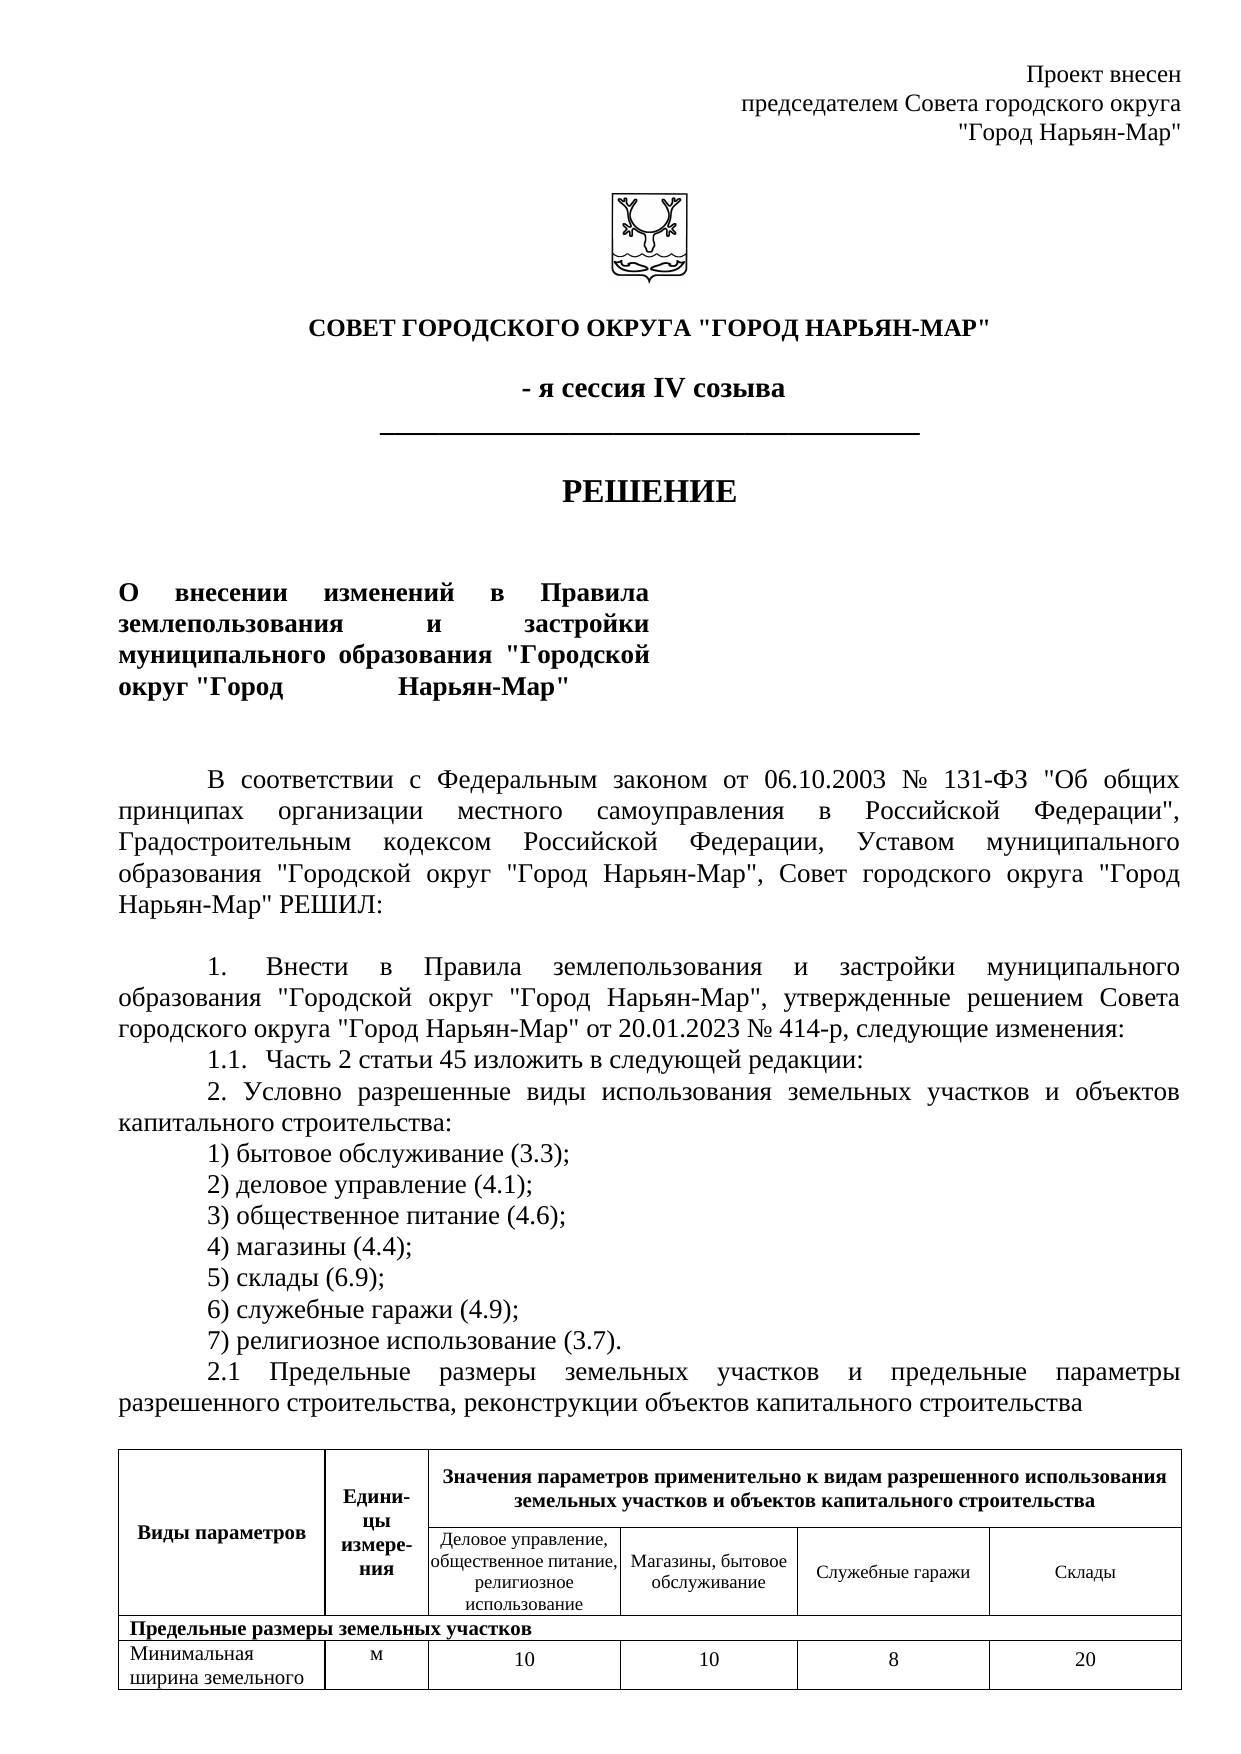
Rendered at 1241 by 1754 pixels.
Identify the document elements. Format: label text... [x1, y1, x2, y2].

table_cell Предельные размеры земельных участков [119, 1616, 1181, 1639]
table_header Значения параметров применительно к видам разрешенного использования земельных участков и объектов капитального строительства [429, 1450, 1181, 1527]
text _____________________________________ [118, 404, 1181, 437]
text 2. Условно разрешенные виды использования земельных участков и объектов капитального строительства: [118, 1075, 1181, 1137]
list магазины (4.4); [118, 1230, 1181, 1262]
table_cell Магазины, бытовое обслуживание [621, 1528, 797, 1614]
list общественное питание (4.6); [118, 1199, 1181, 1230]
table_cell 8 [798, 1641, 989, 1689]
table_cell Склады [990, 1528, 1181, 1614]
list бытовое обслуживание (3.3); [118, 1137, 1181, 1168]
text председателем Совета городского округа [118, 88, 1181, 117]
table_cell Деловое управление, общественное питание, религиозное использование [429, 1528, 620, 1614]
text 2.1 Предельные размеры земельных участков и предельные параметры разрешенного строительства, реконструкции объектов капитального строительства [118, 1355, 1181, 1417]
list служебные гаражи (4.9); [118, 1293, 1181, 1324]
table_header Виды параметров [119, 1450, 324, 1614]
picture [611, 193, 688, 284]
text Проект внесен [118, 59, 1181, 88]
list Внести в Правила землепользования и застройки муниципального образования "Городской округ "Город Нарьян-Мар", утвержденные решением Совета городского округа "Город Нарьян-Мар" от 20.01.2023 № 414-р, следующие изменения: [118, 950, 1181, 1043]
table_cell 20 [990, 1641, 1181, 1689]
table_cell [119, 1641, 324, 1689]
table_cell Служебные гаражи [798, 1528, 989, 1614]
list религиозное использование (3.7). [118, 1324, 1181, 1355]
table_header Едини-цы измере-ния [326, 1450, 428, 1614]
subtitle РЕШЕНИЕ [118, 471, 1181, 509]
text В соответствии с Федеральным законом от 06.10.2003 № 131-ФЗ "Об общих принципах организации местного самоуправления в Российской Федерации", Градостроительным кодексом Российской Федерации, Уставом муниципального образования "Городской округ "Город Нарьян-Мар", Совет городского округа "Город Нарьян-Мар" РЕШИЛ: [118, 763, 1181, 919]
table_cell 10 [621, 1641, 797, 1689]
subtitle СОВЕТ городского округа "Город НАРЬЯН-МАР" [118, 313, 1181, 342]
list Часть 2 статьи 45 изложить в следующей редакции: [118, 1043, 1181, 1075]
text О внесении изменений в Правила землепользования и застройки муниципального образования "Городской округ "Город Нарьян-Мар" [118, 576, 650, 701]
table_cell м [326, 1641, 428, 1689]
list склады (6.9); [118, 1262, 1181, 1293]
list деловое управление (4.1); [118, 1168, 1181, 1199]
table_cell 10 [429, 1641, 620, 1689]
text "Город Нарьян-Мар" [118, 117, 1181, 145]
text - я сессия IV созыва [118, 370, 1181, 404]
